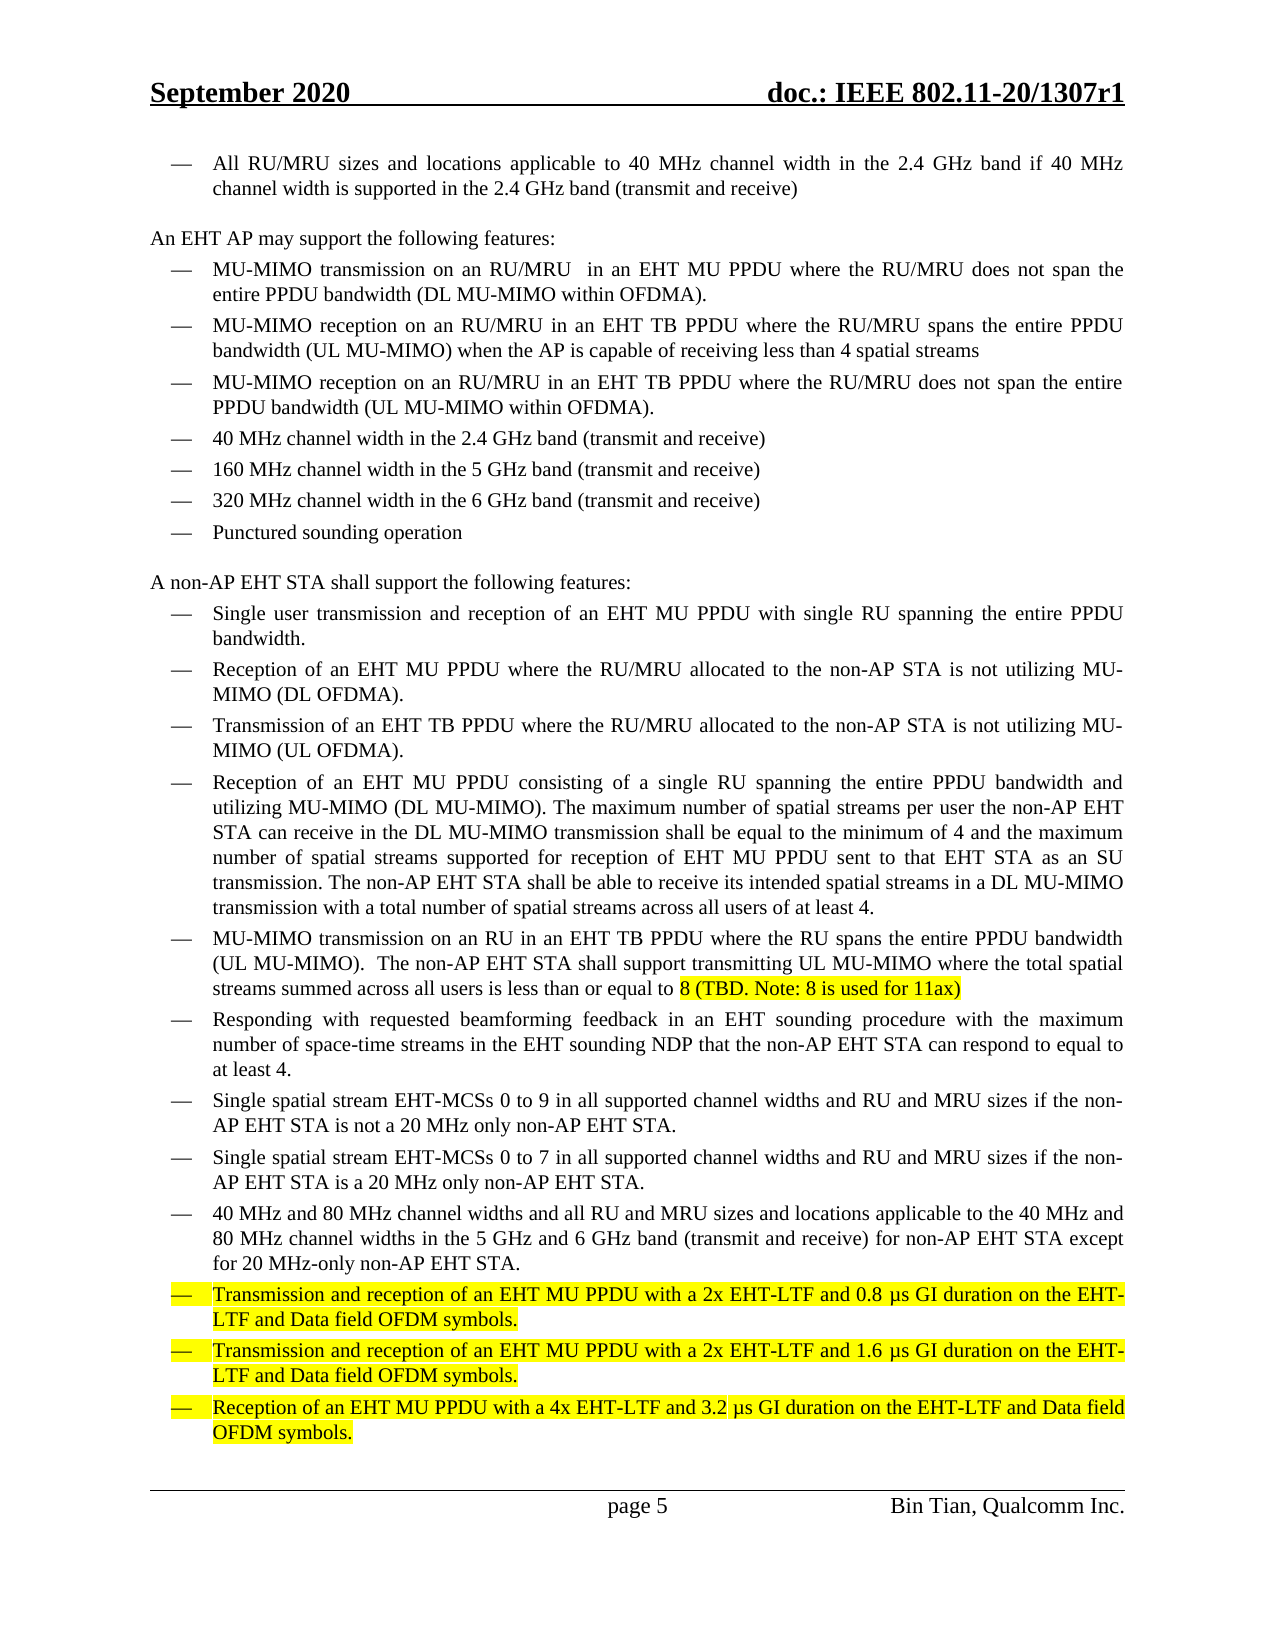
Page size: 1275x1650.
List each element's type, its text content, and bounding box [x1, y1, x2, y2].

list Single user transmission and reception of an EHT MU PPDU with single RU spanning the entire PPDU bandwidth. [171, 600, 1125, 650]
list Transmission and reception of an EHT MU PPDU with a 2x EHT-LTF and 0.8 µs GI duration on the EHT-LTF and Data field OFDM symbols. [171, 1291, 1125, 1331]
list Reception of an EHT MU PPDU consisting of a single RU spanning the entire PPDU bandwidth and utilizing MU-MIMO (DL MU-MIMO). The maximum number of spatial streams per user the non-AP EHT STA can receive in the DL MU-MIMO transmission shall be equal to the minimum of 4 and the maximum number of spatial streams supported for reception of EHT MU PPDU sent to that EHT STA as an SU transmission. The non-AP EHT STA shall be able to receive its intended spatial streams in a DL MU-MIMO transmission with a total number of spatial streams across all users of at least 4. [171, 769, 1125, 919]
list Reception of an EHT MU PPDU where the RU/MRU allocated to the non-AP STA is not utilizing MU-MIMO (DL OFDMA). [171, 656, 1125, 706]
list Transmission of an EHT TB PPDU where the RU/MRU allocated to the non-AP STA is not utilizing MU-MIMO (UL OFDMA). [171, 712, 1125, 762]
list Punctured sounding operation [171, 519, 1125, 544]
list MU-MIMO transmission on an RU in an EHT TB PPDU where the RU spans the entire PPDU bandwidth (UL MU-MIMO). The non-AP EHT STA shall support transmitting UL MU-MIMO where the total spatial streams summed across all users is less than or equal to 8 (TBD. Note: 8 is used for 11ax) [171, 925, 1125, 1000]
list 320 MHz channel width in the 6 GHz band (transmit and receive) [171, 487, 1125, 512]
text A non-AP EHT STA shall support the following features: [150, 569, 1125, 594]
list All RU/MRU sizes and locations applicable to 40 MHz channel width in the 2.4 GHz band if 40 MHz channel width is supported in the 2.4 GHz band (transmit and receive) [171, 150, 1125, 200]
list MU-MIMO reception on an RU/MRU in an EHT TB PPDU where the RU/MRU spans the entire PPDU bandwidth (UL MU-MIMO) when the AP is capable of receiving less than 4 spatial streams [171, 312, 1125, 362]
text An EHT AP may support the following features: [150, 225, 1125, 250]
list 40 MHz channel width in the 2.4 GHz band (transmit and receive) [171, 425, 1125, 450]
list Reception of an EHT MU PPDU with a 4x EHT-LTF and 3.2 µs GI duration on the EHT-LTF and Data field OFDM symbols. [171, 1394, 1125, 1444]
list Single spatial stream EHT-MCSs 0 to 7 in all supported channel widths and RU and MRU sizes if the non-AP EHT STA is a 20 MHz only non-AP EHT STA. [171, 1144, 1125, 1194]
list 160 MHz channel width in the 5 GHz band (transmit and receive) [171, 456, 1125, 481]
list MU-MIMO reception on an RU/MRU in an EHT TB PPDU where the RU/MRU does not span the entire PPDU bandwidth (UL MU-MIMO within OFDMA). [171, 369, 1125, 419]
list Single spatial stream EHT-MCSs 0 to 9 in all supported channel widths and RU and MRU sizes if the non-AP EHT STA is not a 20 MHz only non-AP EHT STA. [171, 1087, 1125, 1137]
list MU-MIMO transmission on an RU/MRU in an EHT MU PPDU where the RU/MRU does not span the entire PPDU bandwidth (DL MU-MIMO within OFDMA). [171, 256, 1125, 306]
list Transmission and reception of an EHT MU PPDU with a 2x EHT-LTF and 1.6 µs GI duration on the EHT-LTF and Data field OFDM symbols. [171, 1347, 1125, 1387]
list 40 MHz and 80 MHz channel widths and all RU and MRU sizes and locations applicable to the 40 MHz and 80 MHz channel widths in the 5 GHz and 6 GHz band (transmit and receive) for non-AP EHT STA except for 20 MHz-only non-AP EHT STA. [171, 1200, 1125, 1275]
list Responding with requested beamforming feedback in an EHT sounding procedure with the maximum number of space-time streams in the EHT sounding NDP that the non-AP EHT STA can respond to equal to at least 4. [171, 1006, 1125, 1081]
